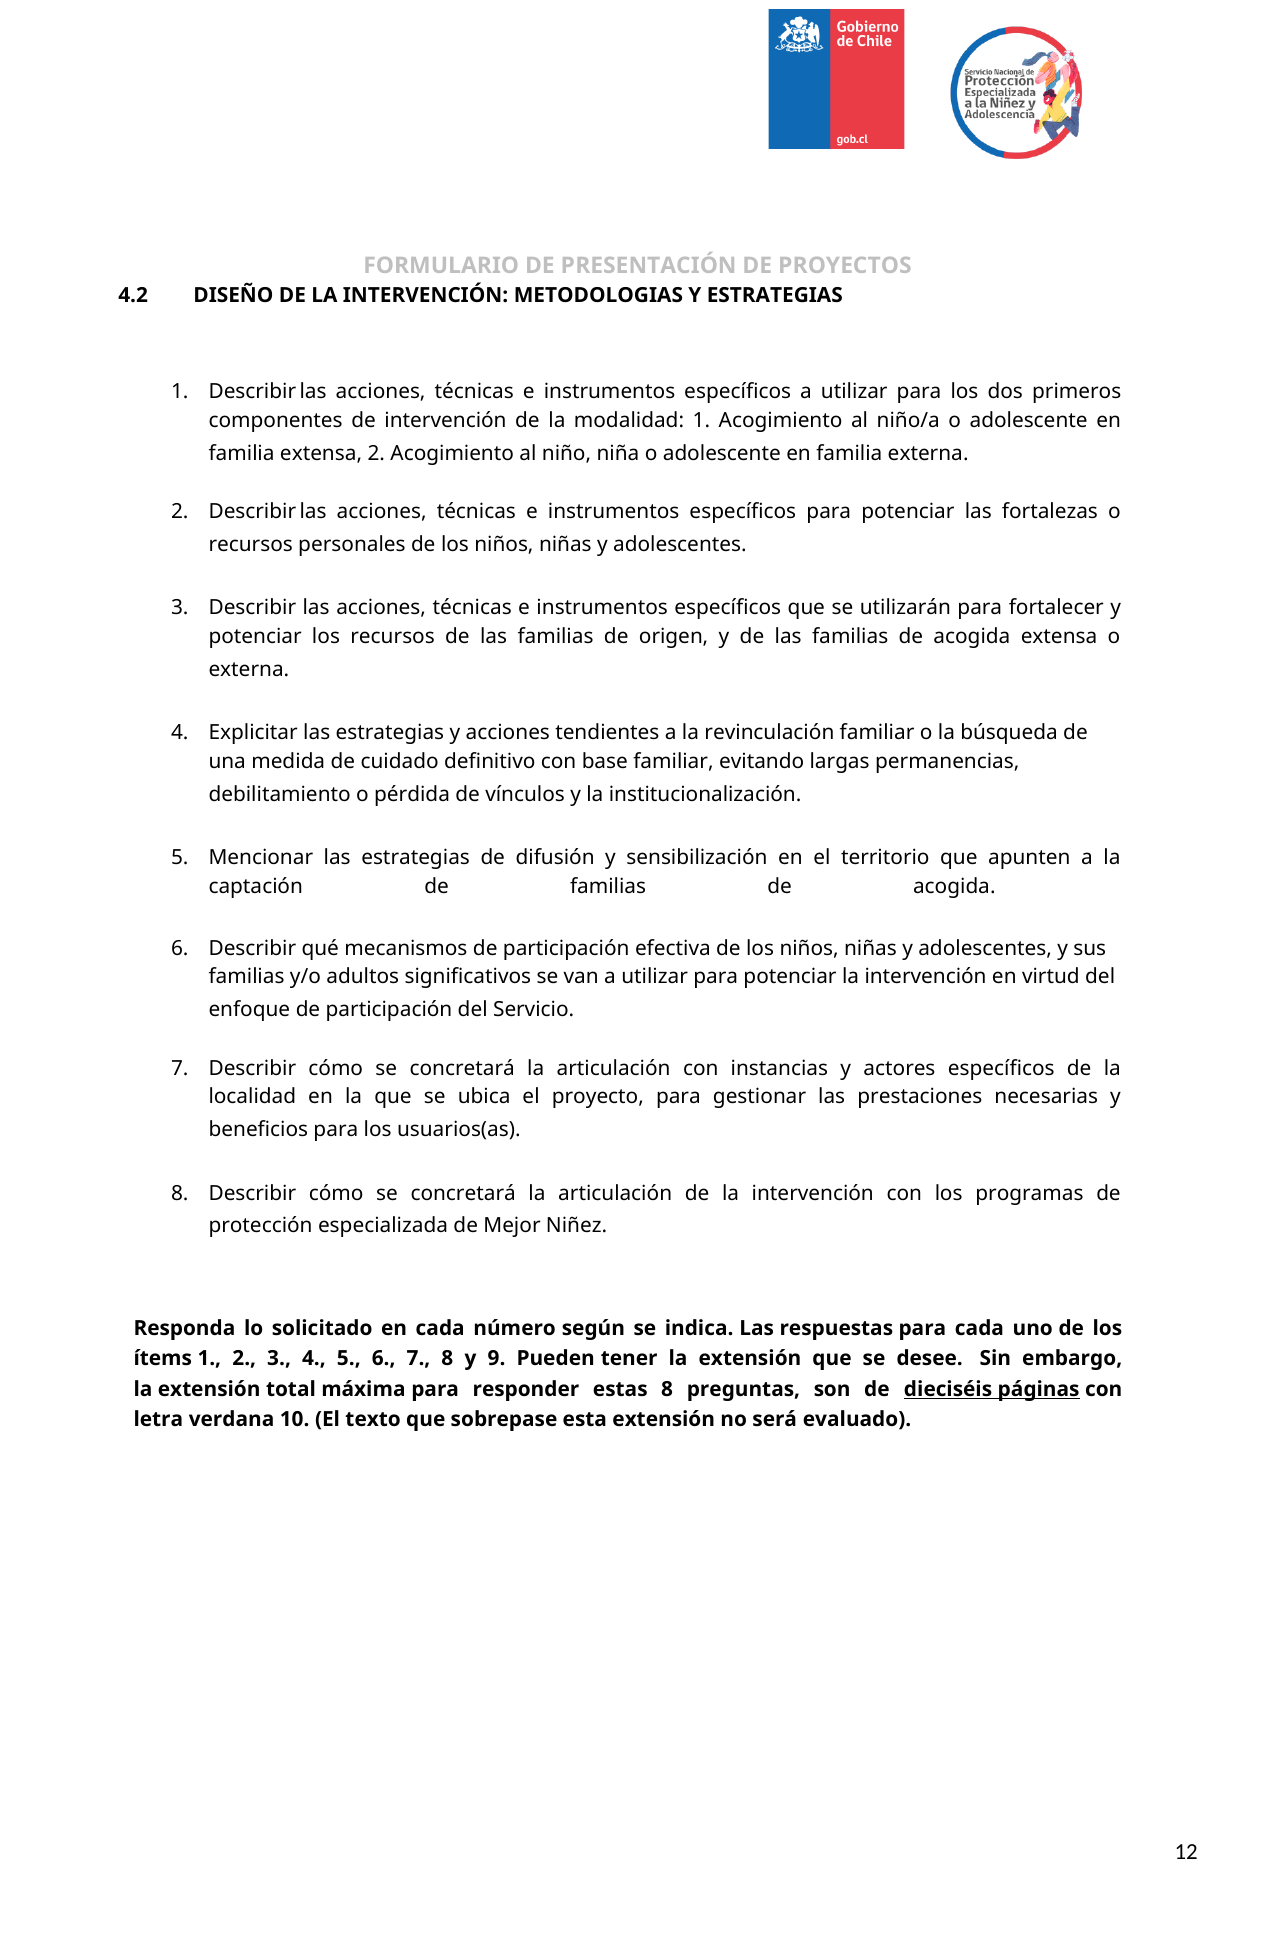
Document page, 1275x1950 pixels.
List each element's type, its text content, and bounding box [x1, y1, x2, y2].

picture [948, 24, 1084, 161]
list DISEÑO DE LA INTERVENCIÓN: METODOLOGIAS Y ESTRATEGIAS [118, 280, 1157, 309]
